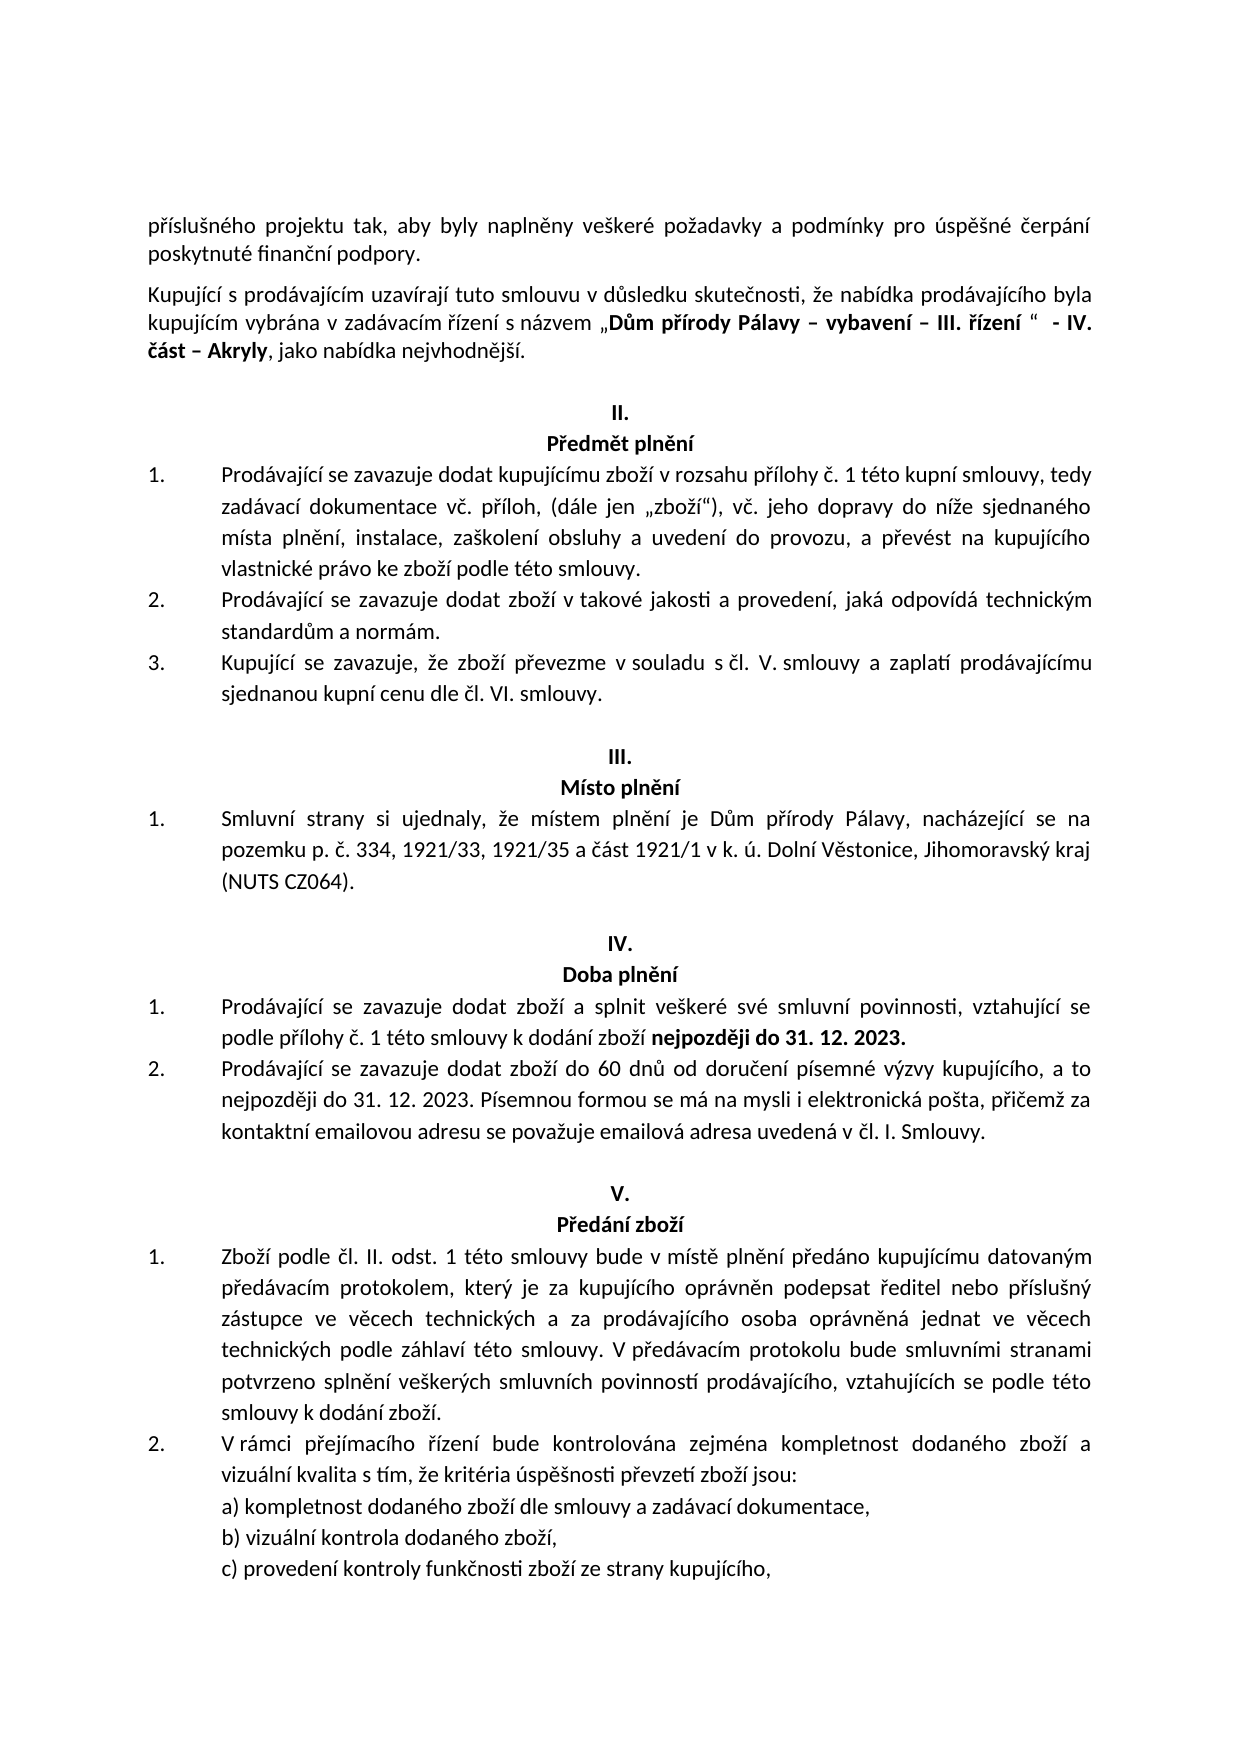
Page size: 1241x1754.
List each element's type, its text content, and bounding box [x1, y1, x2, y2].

text Doba plnění [148, 958, 1093, 989]
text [148, 211, 1093, 267]
text 1. Prodávající se zavazuje dodat kupujícímu zboží v rozsahu přílohy č. 1 této kupní smlouvy, tedy zadávací dokumentace vč. příloh, (dále jen „zboží“), vč. jeho dopravy do níže sjednaného místa plnění, instalace, zaškolení obsluhy a uvedení do provozu, a převést na kupujícího vlastnické právo ke zboží podle této smlouvy. [148, 458, 1093, 583]
text Kupující s prodávajícím uzavírají tuto smlouvu v důsledku skutečnosti, že nabídka prodávajícího byla kupujícím vybrána v zadávacím řízení s názvem „Dům přírody Pálavy – vybavení – III. řízení “ - IV. část – Akryly, jako nabídka nejvhodnější. [148, 280, 1093, 364]
text Předání zboží [148, 1208, 1093, 1239]
text 1. Zboží podle čl. II. odst. 1 této smlouvy bude v místě plnění předáno kupujícímu datovaným předávacím protokolem, který je za kupujícího oprávněn podepsat ředitel nebo příslušný zástupce ve věcech technických a za prodávajícího osoba oprávněná jednat ve věcech technických podle záhlaví této smlouvy. V předávacím protokolu bude smluvními stranami potvrzeno splnění veškerých smluvních povinností prodávajícího, vztahujících se podle této smlouvy k dodání zboží. [148, 1239, 1093, 1427]
text a) kompletnost dodaného zboží dle smlouvy a zadávací dokumentace, [221, 1489, 1093, 1520]
text 2. Prodávající se zavazuje dodat zboží v takové jakosti a provedení, jaká odpovídá technickým standardům a normám. [148, 583, 1093, 645]
text IV. [148, 927, 1093, 958]
text 3. Kupující se zavazuje, že zboží převezme v souladu s čl. V. smlouvy a zaplatí prodávajícímu sjednanou kupní cenu dle čl. VI. smlouvy. [148, 645, 1093, 708]
text II. [148, 395, 1093, 427]
text Předmět plnění [148, 427, 1093, 458]
text Místo plnění [148, 770, 1093, 802]
text 2. V rámci přejímacího řízení bude kontrolována zejména kompletnost dodaného zboží a vizuální kvalita s tím, že kritéria úspěšnosti převzetí zboží jsou: [148, 1427, 1093, 1489]
text 1. Smluvní strany si ujednaly, že místem plnění je Dům přírody Pálavy, nacházející se na pozemku p. č. 334, 1921/33, 1921/35 a část 1921/1 v k. ú. Dolní Věstonice, Jihomoravský kraj (NUTS CZ064). [148, 802, 1093, 895]
text b) vizuální kontrola dodaného zboží, [221, 1520, 1093, 1552]
text V. [148, 1177, 1093, 1208]
text III. [148, 739, 1093, 770]
text c) provedení kontroly funkčnosti zboží ze strany kupujícího, [221, 1552, 1093, 1583]
text 1. Prodávající se zavazuje dodat zboží a splnit veškeré své smluvní povinnosti, vztahující se podle přílohy č. 1 této smlouvy k dodání zboží nejpozději do 31. 12. 2023. [148, 989, 1093, 1052]
text 2. Prodávající se zavazuje dodat zboží do 60 dnů od doručení písemné výzvy kupujícího, a to nejpozději do 31. 12. 2023. Písemnou formou se má na mysli i elektronická pošta, přičemž za kontaktní emailovou adresu se považuje emailová adresa uvedená v čl. I. Smlouvy. [148, 1052, 1093, 1145]
